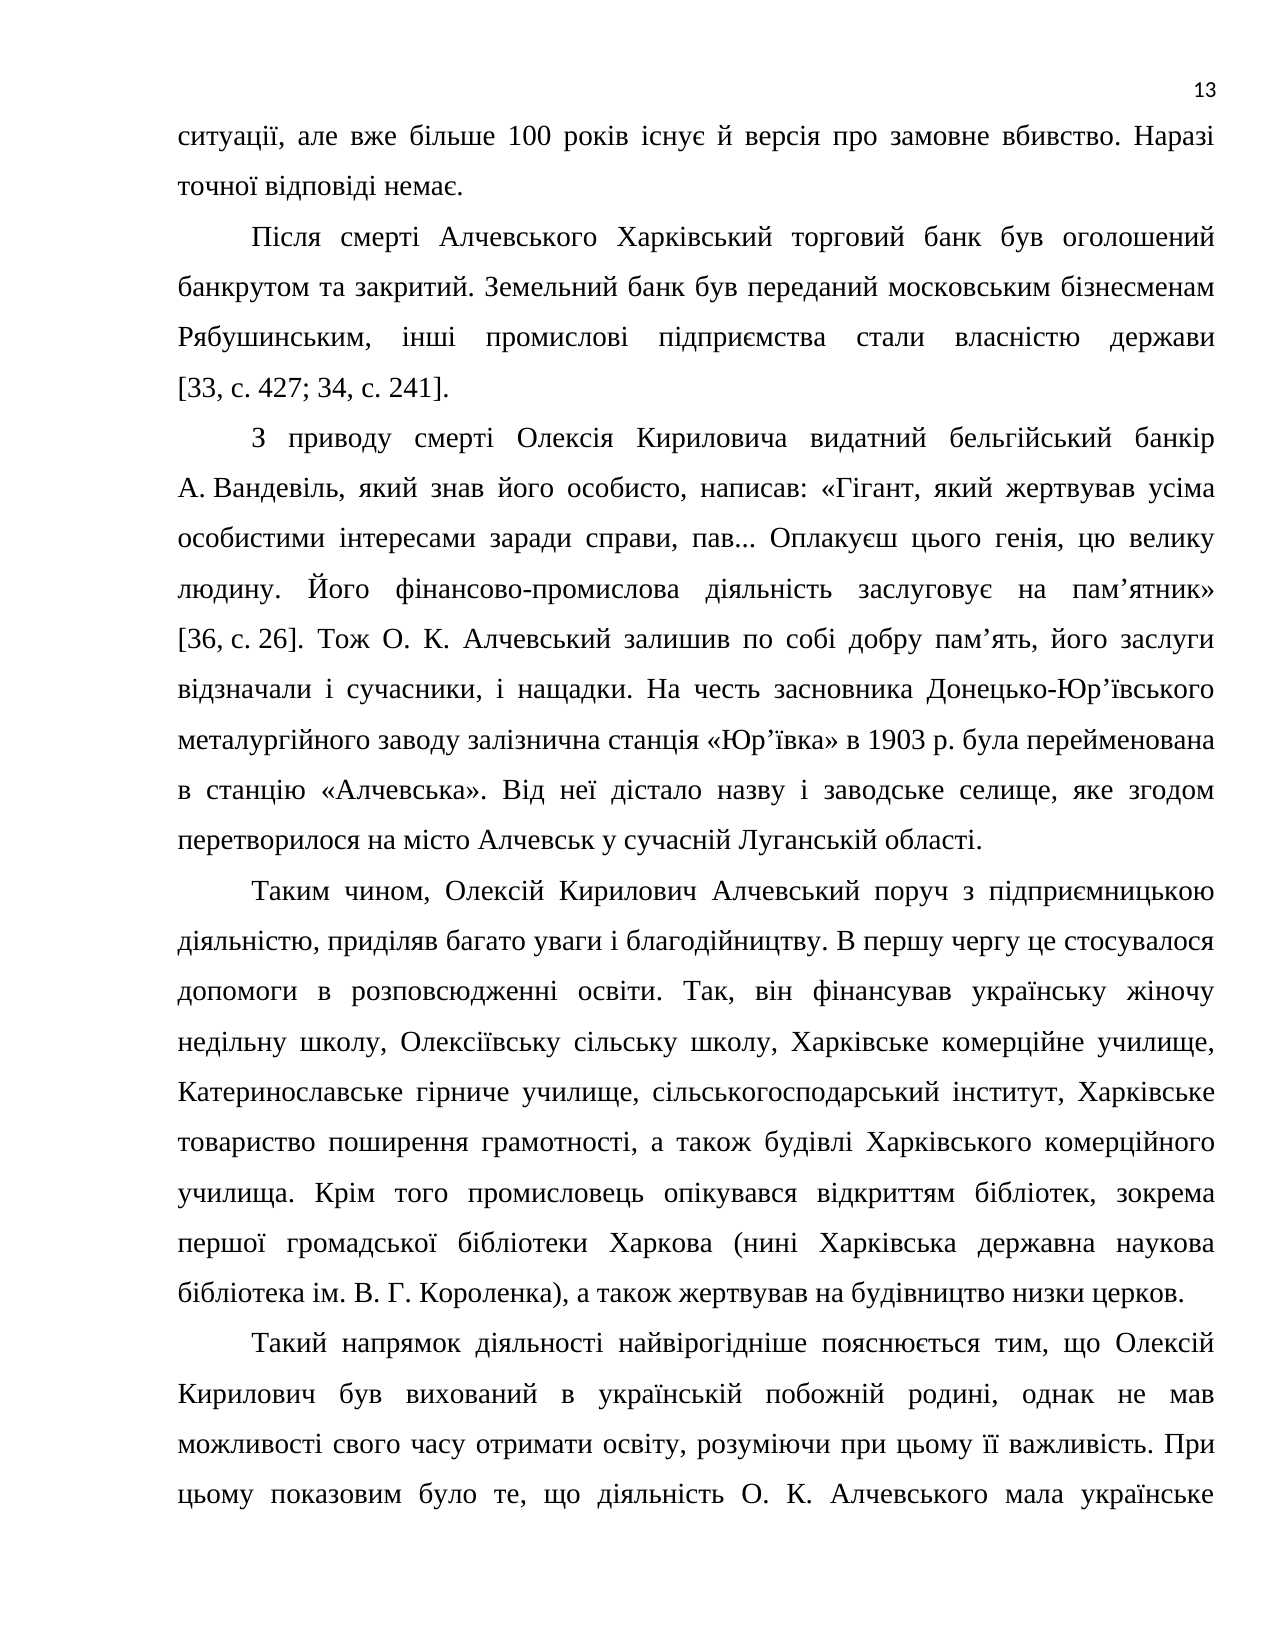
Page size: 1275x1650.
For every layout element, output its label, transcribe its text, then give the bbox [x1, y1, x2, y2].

text Після смерті Алчевського Харківський торговий банк був оголошений банкрутом та закритий. Земельний банк був переданий московським бізнесменам Рябушинським, інші промислові підприємства стали власністю держави [33, с. 427; 34, с. 241]. [177, 219, 1216, 403]
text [177, 1326, 1216, 1510]
text Таким чином, Олексій Кирилович Алчевський поруч з підприємницькою діяльністю, приділяв багато уваги і благодійництву. В першу чергу це стосувалося допомоги в розповсюдженні освіти. Так, він фінансував українську жіночу недільну школу, Олексіївську сільську школу, Харківське комерційне училище, Катеринославське гірниче училище, сільськогосподарський інститут, Харківське товариство поширення грамотності, а також будівлі Харківського комерційного училища. Крім того промисловець опікувався відкриттям бібліотек, зокрема першої громадської бібліотеки Харкова (нині Харківська державна наукова бібліотека ім. В. Г. Короленка), а також жертвував на будівництво низки церков. [177, 873, 1216, 1309]
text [177, 118, 1216, 202]
text З приводу смерті Олексія Кириловича видатний бельгійський банкір А. Вандевіль, який знав його особисто, написав: «Гігант, який жертвував усіма особистими інтересами заради справи, пав... Оплакуєш цього генія, цю велику людину. Його фінансово-промислова діяльність заслуговує на пам’ятник» [36, с. 26]. Тож О. К. Алчевський залишив по собі добру пам’ять, його заслуги відзначали і сучасники, і нащадки. На честь засновника Донецько-Юр’ївського металургійного заводу залізнична станція «Юр’ївка» в 1903 р. була перейменована в станцію «Алчевська». Від неї дістало назву і заводське селище, яке згодом перетворилося на місто Алчевськ у сучасній Луганській області. [177, 420, 1216, 856]
